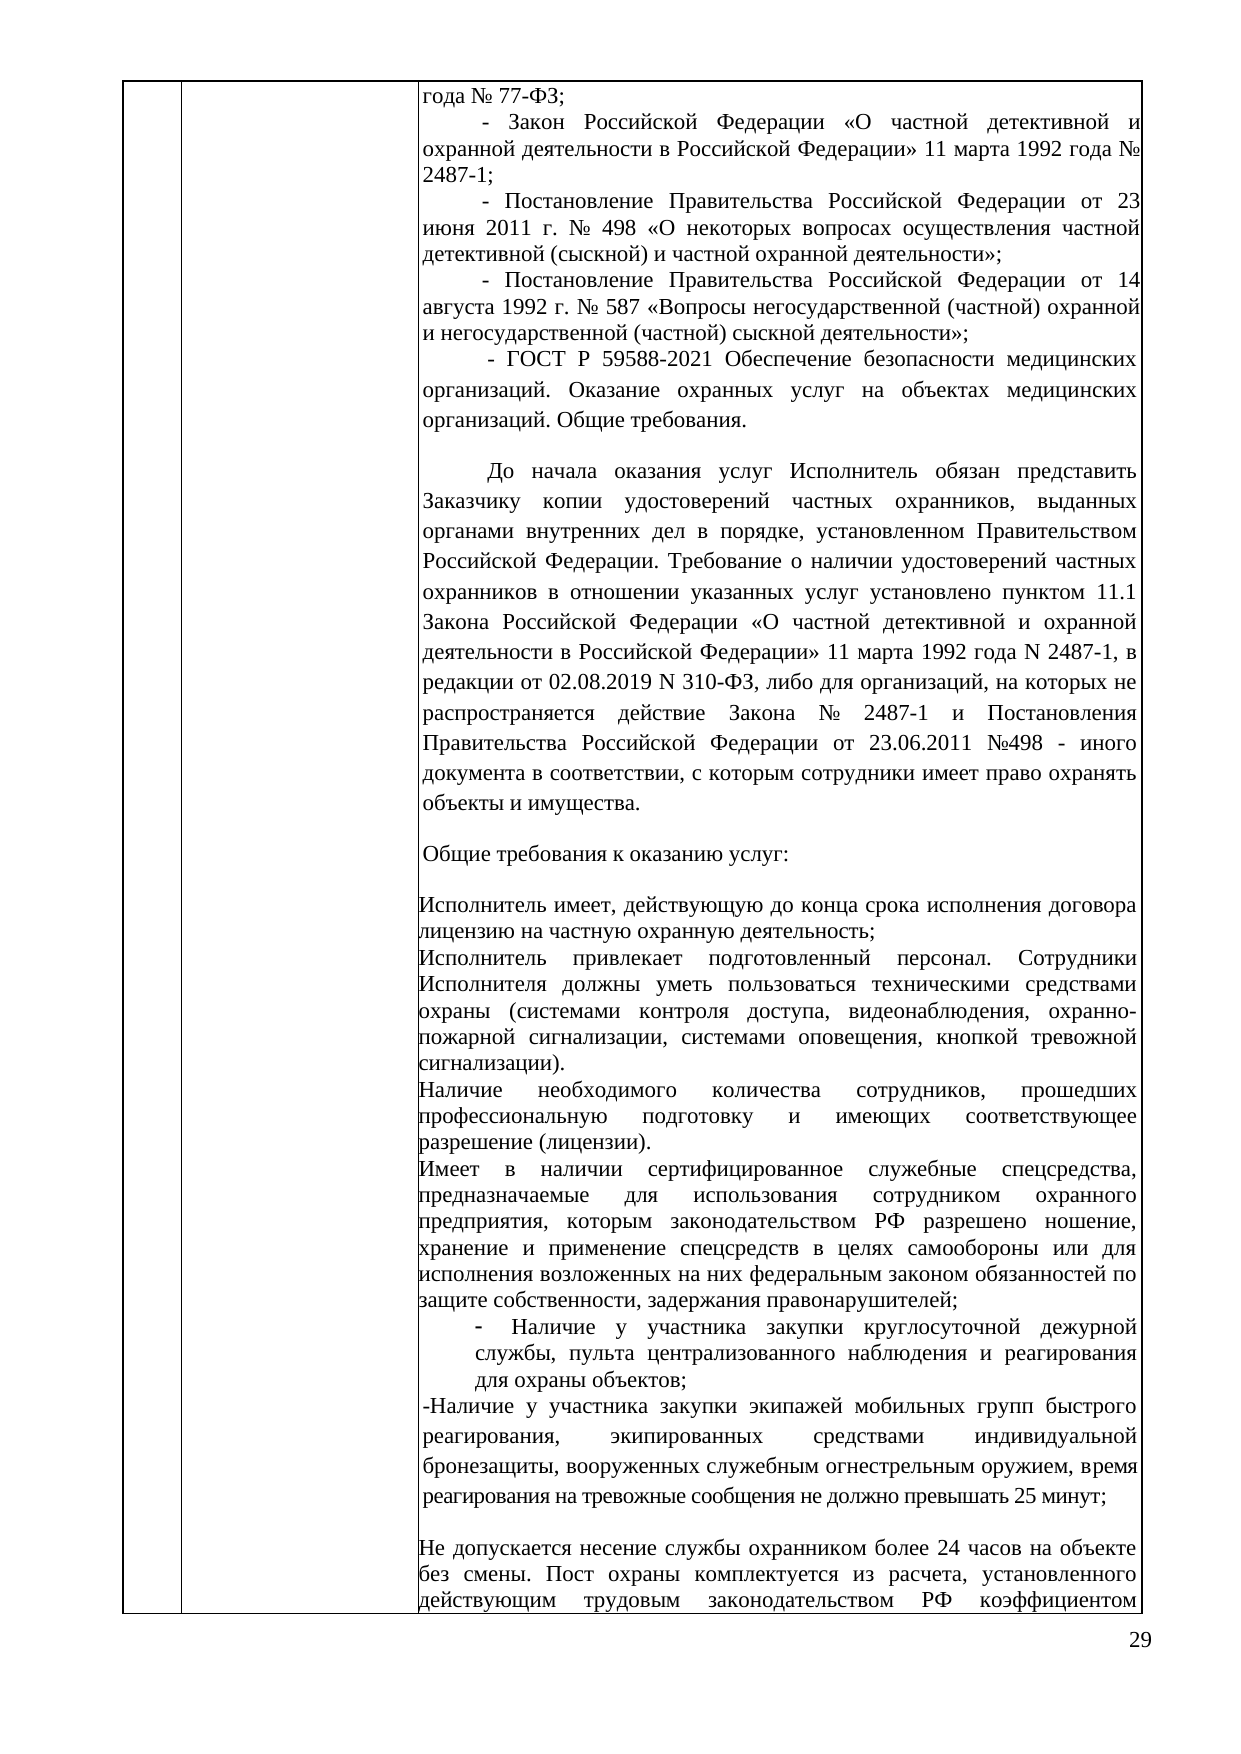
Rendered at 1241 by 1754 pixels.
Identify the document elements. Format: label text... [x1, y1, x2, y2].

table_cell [182, 82, 418, 1613]
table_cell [419, 82, 1141, 1613]
table_cell 4 [124, 82, 181, 1613]
